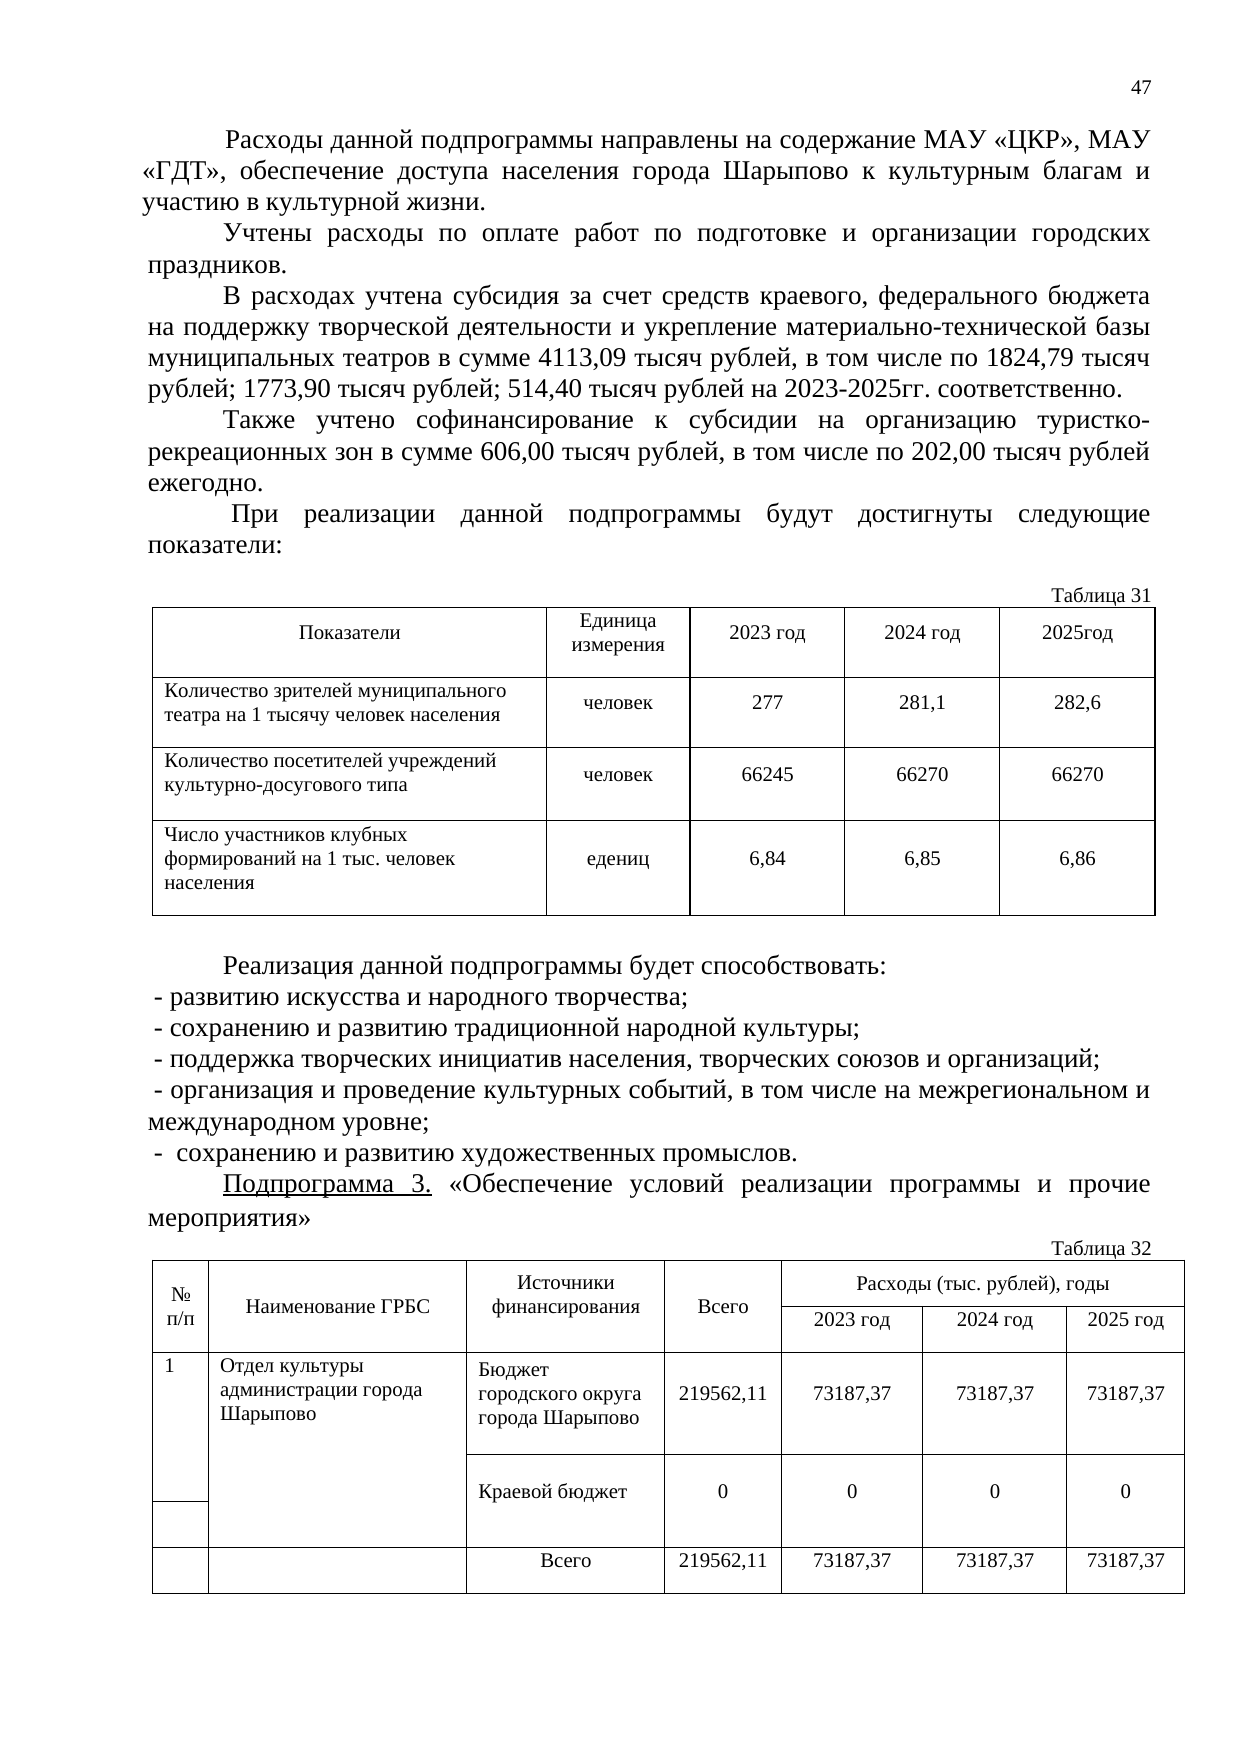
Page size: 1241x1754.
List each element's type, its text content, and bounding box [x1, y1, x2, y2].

text При реализации данной подпрограммы будут достигнуты следующие показатели: [148, 497, 1152, 559]
table_header 2025год [1000, 608, 1154, 677]
table_header Наименование ГРБС [209, 1261, 466, 1352]
table_cell 73187,37 [923, 1353, 1066, 1454]
table_cell 66270 [1000, 748, 1154, 820]
table_cell Количество посетителей учреждений культурно-досугового типа [153, 748, 546, 820]
table_header Показатели [153, 608, 546, 677]
text - развитию искусства и народного творчества; [148, 980, 1152, 1011]
table_cell 0 [923, 1455, 1066, 1547]
table_cell 66270 [845, 748, 999, 820]
text - поддержка творческих инициатив населения, творческих союзов и организаций; [148, 1042, 1152, 1074]
text - сохранению и развитию художественных промыслов. [148, 1136, 1152, 1167]
table_cell Бюджет городского округа города Шарыпово [467, 1353, 664, 1454]
table_cell Отдел культуры администрации города Шарыпово [209, 1353, 466, 1547]
table_header № п/п [153, 1261, 208, 1352]
table_cell едениц [547, 821, 689, 914]
table_cell [209, 1548, 466, 1593]
table_cell 282,6 [1000, 678, 1154, 747]
table_cell 6,84 [691, 821, 844, 914]
table_header Всего [665, 1261, 781, 1352]
table_cell Число участников клубных формирований на 1 тыс. человек населения [153, 821, 546, 914]
table_cell 2023 год [782, 1307, 922, 1352]
table_header 2023 год [691, 608, 844, 677]
table_cell 0 [665, 1455, 781, 1547]
table_cell Количество зрителей муниципального театра на 1 тысячу человек населения [153, 678, 546, 747]
table_cell человек [547, 748, 689, 820]
table_header Расходы (тыс. рублей), годы [782, 1261, 1184, 1306]
table_header Единица измерения [547, 608, 689, 677]
table_cell 1 [153, 1353, 208, 1501]
text Подпрограмма 3. «Обеспечение условий реализации программы и прочие мероприятия» [148, 1167, 1152, 1232]
table_cell Всего [467, 1548, 664, 1593]
table_cell 281,1 [845, 678, 999, 747]
table_cell 73187,37 [782, 1353, 922, 1454]
text В расходах учтена субсидия за счет средств краевого, федерального бюджета на поддержку творческой деятельности и укрепление материально-технической базы муниципальных театров в сумме 4113,09 тысяч рублей, в том числе по 1824,79 тысяч рублей; 1773,90 тысяч рублей; 514,40 тысяч рублей на 2023-2025гг. соответственно. [148, 279, 1152, 403]
text Учтены расходы по оплате работ по подготовке и организации городских праздников. [148, 217, 1152, 279]
table_cell 0 [782, 1455, 922, 1547]
table_cell 73187,37 [782, 1548, 922, 1593]
table_cell 2025 год [1067, 1307, 1184, 1352]
text - сохранению и развитию традиционной народной культуры; [148, 1011, 1152, 1042]
text Таблица 31 [148, 583, 1152, 607]
table_header Источники финансирования [467, 1261, 664, 1352]
table_cell 219562,11 [665, 1548, 781, 1593]
table_cell 0 [1067, 1455, 1184, 1547]
table_cell 6,86 [1000, 821, 1154, 914]
table_cell 6,85 [845, 821, 999, 914]
text Таблица 32 [148, 1235, 1152, 1259]
table_cell 73187,37 [1067, 1353, 1184, 1454]
table_cell человек [547, 678, 689, 747]
table_cell 73187,37 [923, 1548, 1066, 1593]
table_cell 2024 год [923, 1307, 1066, 1352]
table_cell 73187,37 [1067, 1548, 1184, 1593]
table_cell Краевой бюджет [467, 1455, 664, 1547]
table_cell 66245 [691, 748, 844, 820]
table_header 2024 год [845, 608, 999, 677]
table_cell [153, 1502, 208, 1547]
table_cell 219562,11 [665, 1353, 781, 1454]
table_cell 277 [691, 678, 844, 747]
text - организация и проведение культурных событий, в том числе на межрегиональном и международном уровне; [148, 1074, 1152, 1136]
table_cell [153, 1548, 208, 1593]
text Расходы данной подпрограммы направлены на содержание МАУ «ЦКР», МАУ «ГДТ», обеспечение доступа населения города Шарыпово к культурным благам и участию в культурной жизни. [142, 123, 1152, 217]
text Реализация данной подпрограммы будет способствовать: [148, 949, 1152, 980]
text Также учтено софинансирование к субсидии на организацию туристко-рекреационных зон в сумме 606,00 тысяч рублей, в том числе по 202,00 тысяч рублей ежегодно. [148, 403, 1152, 497]
